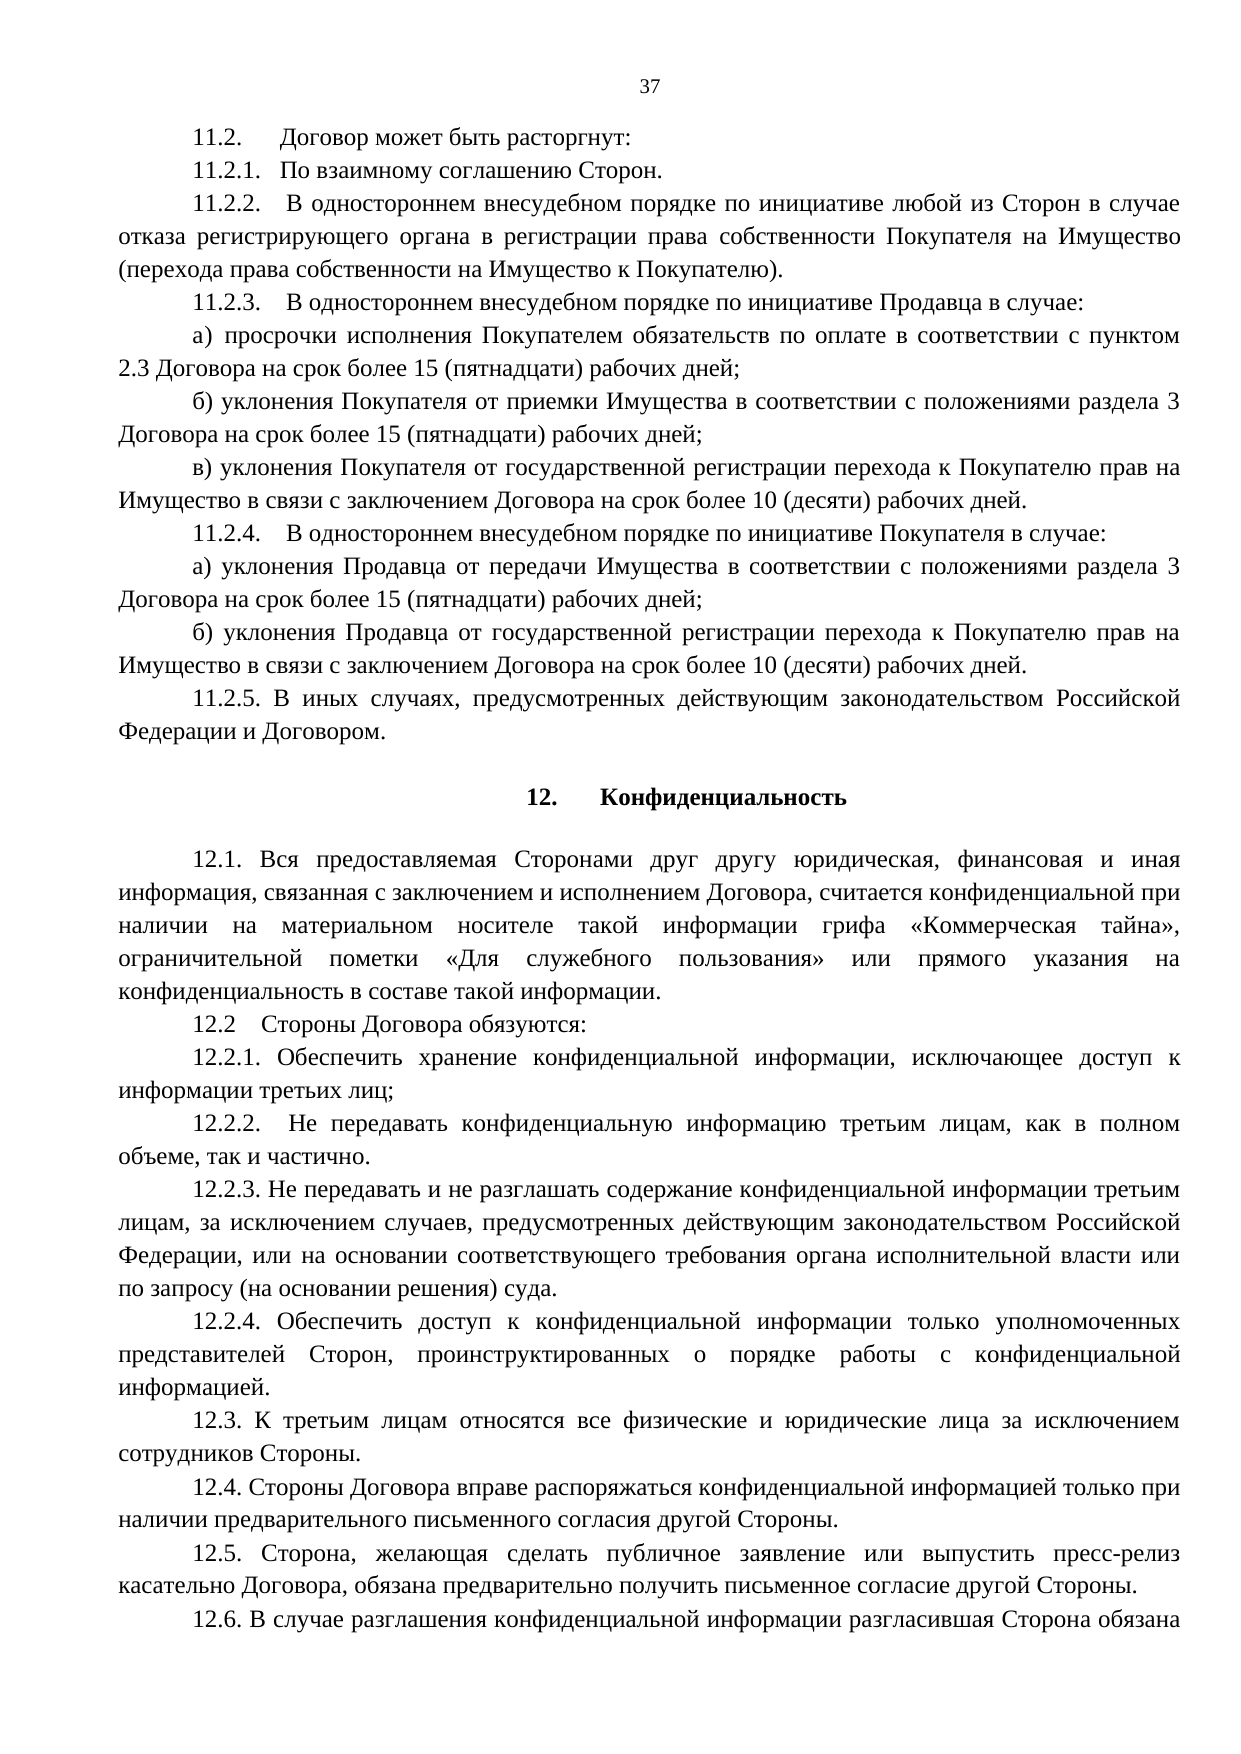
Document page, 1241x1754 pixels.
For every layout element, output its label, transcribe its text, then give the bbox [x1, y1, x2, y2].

text 12.3. К третьим лицам относятся все физические и юридические лица за исключением сотрудников Стороны. [118, 1406, 1181, 1467]
text 11.2.3. В одностороннем внесудебном порядке по инициативе Продавца в случае: [118, 287, 1181, 316]
list Конфиденциальность [118, 782, 1181, 811]
text 12.2.2. Не передавать конфиденциальную информацию третьим лицам, как в полном объеме, так и частично. [118, 1108, 1181, 1170]
text 12.5. Сторона, желающая сделать публичное заявление или выпустить пресс-релиз касательно Договора, обязана предварительно получить письменное согласие другой Стороны. [118, 1538, 1181, 1599]
text 12.2 Стороны Договора обязуются: [118, 1009, 1181, 1038]
text 11.2.4. В одностороннем внесудебном порядке по инициативе Покупателя в случае: [118, 518, 1181, 547]
text 11.2.1. По взаимному соглашению Сторон. [118, 155, 1181, 184]
text б) уклонения Покупателя от приемки Имущества в соответствии с положениями раздела 3 Договора на срок более 15 (пятнадцати) рабочих дней; [118, 386, 1181, 448]
text 11.2.5. В иных случаях, предусмотренных действующим законодательством Российской Федерации и Договором. [118, 683, 1181, 745]
text 12.2.4. Обеспечить доступ к конфиденциальной информации только уполномоченных представителей Сторон, проинструктированных о порядке работы с конфиденциальной информацией. [118, 1306, 1181, 1401]
text б) уклонения Продавца от государственной регистрации перехода к Покупателю прав на Имущество в связи с заключением Договора на срок более 10 (десяти) рабочих дней. [118, 617, 1181, 679]
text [118, 1604, 1181, 1632]
text в) уклонения Покупателя от государственной регистрации перехода к Покупателю прав на Имущество в связи с заключением Договора на срок более 10 (десяти) рабочих дней. [118, 452, 1181, 514]
text 12.4. Стороны Договора вправе распоряжаться конфиденциальной информацией только при наличии предварительного письменного согласия другой Стороны. [118, 1472, 1181, 1533]
text а) просрочки исполнения Покупателем обязательств по оплате в соответствии с пунктом 2.3 Договора на срок более 15 (пятнадцати) рабочих дней; [118, 320, 1181, 382]
text 12.2.3. Не передавать и не разглашать содержание конфиденциальной информации третьим лицам, за исключением случаев, предусмотренных действующим законодательством Российской Федерации, или на основании соответствующего требования органа исполнительной власти или по запросу (на основании решения) суда. [118, 1174, 1181, 1302]
text 11.2. Договор может быть расторгнут: [118, 122, 1181, 151]
text 12.1. Вся предоставляемая Сторонами друг другу юридическая, финансовая и иная информация, связанная с заключением и исполнением Договора, считается конфиденциальной при наличии на материальном носителе такой информации грифа «Коммерческая тайна», ограничительной пометки «Для служебного пользования» или прямого указания на конфиденциальность в составе такой информации. [118, 844, 1181, 1005]
text 11.2.2. В одностороннем внесудебном порядке по инициативе любой из Сторон в случае отказа регистрирующего органа в регистрации права собственности Покупателя на Имущество (перехода права собственности на Имущество к Покупателю). [118, 188, 1181, 283]
text а) уклонения Продавца от передачи Имущества в соответствии с положениями раздела 3 Договора на срок более 15 (пятнадцати) рабочих дней; [118, 551, 1181, 613]
text 12.2.1. Обеспечить хранение конфиденциальной информации, исключающее доступ к информации третьих лиц; [118, 1042, 1181, 1104]
